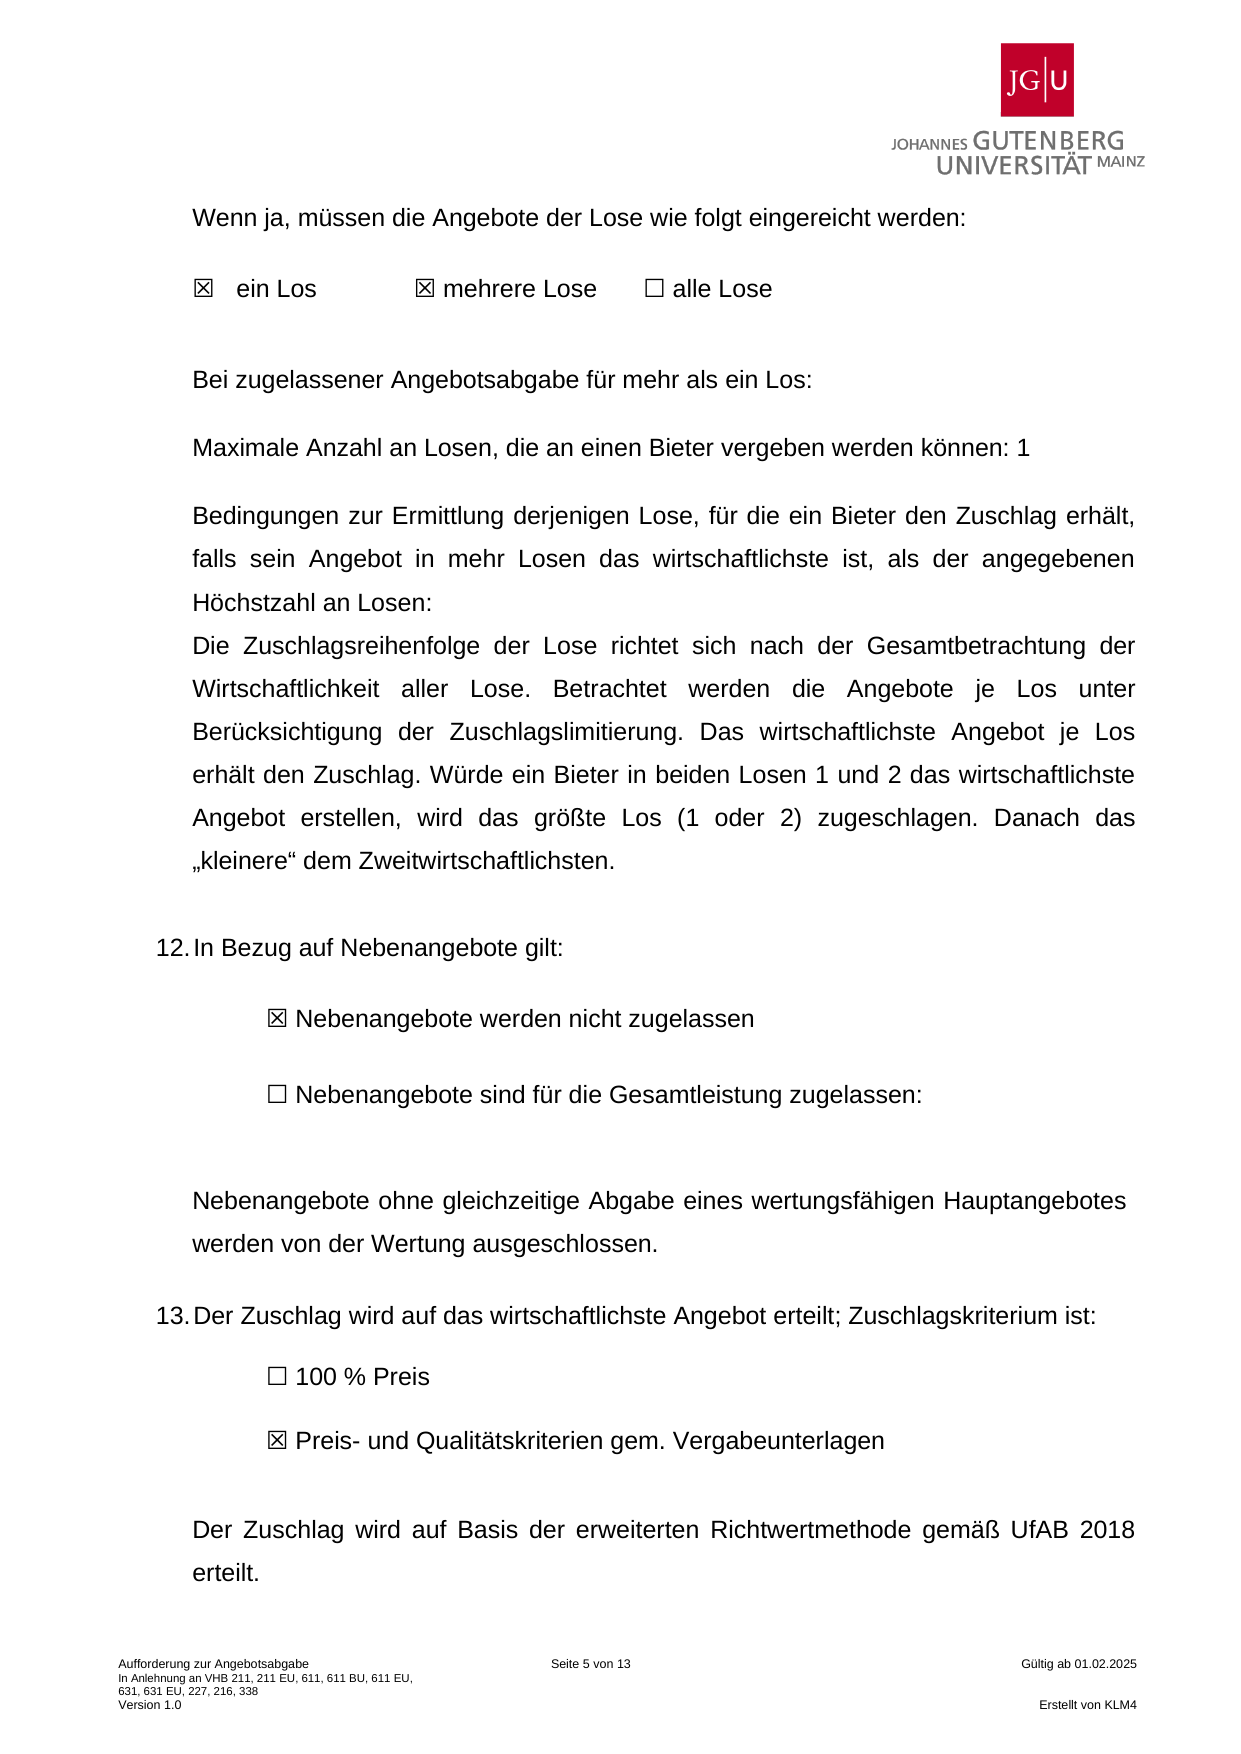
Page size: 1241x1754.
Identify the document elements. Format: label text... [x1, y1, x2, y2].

text Nebenangebote ohne gleichzeitige Abgabe eines wertungsfähigen Hauptangebotes werden von der Wertung ausgeschlossen. [118, 1186, 1137, 1258]
text Preis- und Qualitätskriterien gem. Vergabeunterlagen [118, 1422, 1137, 1457]
text Bei zugelassener Angebotsabgabe für mehr als ein Los: [192, 365, 1137, 394]
text Nebenangebote sind für die Gesamtleistung zugelassen: [118, 1077, 1137, 1111]
text Maximale Anzahl an Losen, die an einen Bieter vergeben werden können: 1 [192, 433, 1137, 462]
text Nebenangebote werden nicht zugelassen [118, 1001, 1137, 1035]
picture [840, 20, 1220, 229]
text 100 % Preis [118, 1359, 1137, 1393]
list In Bezug auf Nebenangebote gilt: [156, 933, 1137, 961]
text Die Zuschlagsreihenfolge der Lose richtet sich nach der Gesamtbetrachtung der Wirtschaftlichkeit aller Lose. Betrachtet werden die Angebote je Los unter Berücksichtigung der Zuschlagslimitierung. Das wirtschaftlichste Angebot je Los erhält den Zuschlag. Würde ein Bieter in beiden Losen 1 und 2 das wirtschaftlichste Angebot erstellen, wird das größte Los (1 oder 2) zugeschlagen. Danach das „kleinere“ dem Zweitwirtschaftlichsten. [192, 631, 1137, 875]
text Wenn ja, müssen die Angebote der Lose wie folgt eingereicht werden: [192, 203, 1137, 232]
text Der Zuschlag wird auf Basis der erweiterten Richtwertmethode gemäß UfAB 2018 erteilt. [192, 1515, 1137, 1587]
text ein Los mehrere Lose alle Lose [192, 271, 1137, 305]
list Der Zuschlag wird auf das wirtschaftlichste Angebot erteilt; Zuschlagskriterium ist: [156, 1301, 1137, 1330]
text Bedingungen zur Ermittlung derjenigen Lose, für die ein Bieter den Zuschlag erhält, falls sein Angebot in mehr Losen das wirtschaftlichste ist, als der angegebenen Höchstzahl an Losen: [192, 501, 1137, 616]
